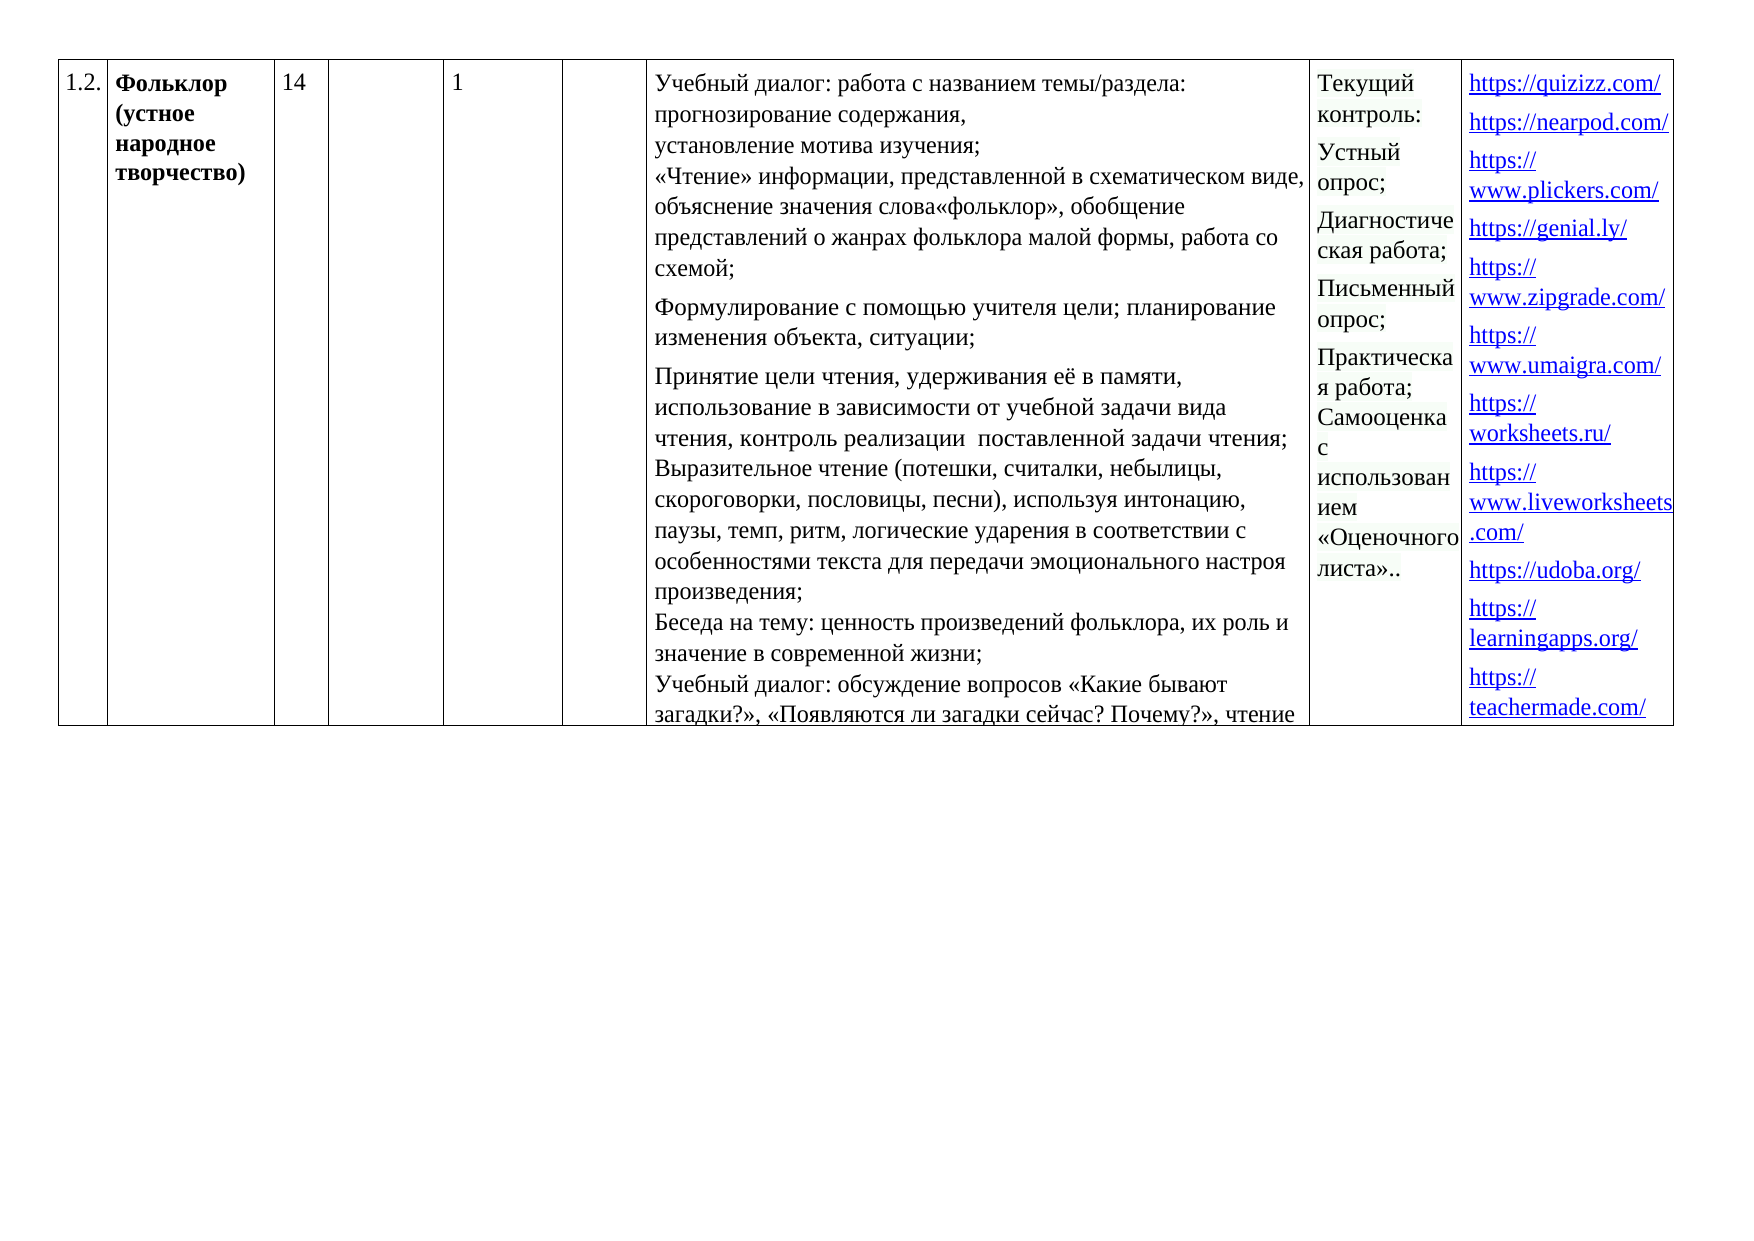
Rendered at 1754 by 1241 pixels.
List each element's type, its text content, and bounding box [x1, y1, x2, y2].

table_header Текущий контроль: Устный опрос; Диагностическая работа; Письменный опрос; Практическая работа; Самооценка с использованием «Оценочного листа».. [1310, 60, 1461, 725]
table_header [563, 60, 646, 725]
table_header Фольклор (устное народное творчество) [108, 60, 274, 725]
table_header 1 [444, 60, 562, 725]
table_header https://quizizz.com/ https://nearpod.com/ https://www.plickers.com/ https://genial.ly/ https://www.zipgrade.com/ https://www.umaigra.com/ https://worksheets.ru/ https://www.liveworksheets.com/ https://udoba.org/ https://learningapps.org/ https://teachermade.com/ [1462, 60, 1673, 725]
table_header 14 [275, 60, 328, 725]
table_header Учебный диалог: работа с названием темы/раздела: прогнозирование содержания, установление мотива изучения; «Чтение» информации, представленной в схематическом виде, объяснение значения слова«фольклор», обобщение представлений о жанрах фольклора малой формы, работа со схемой; Формулирование с помощью учителя цели; планирование изменения объекта, ситуации; Принятие цели чтения, удерживания её в памяти, использование в зависимости от учебной задачи вида чтения, контроль реализации поставленной задачи чтения; Выразительное чтение (потешки, считалки, небылицы, скороговорки, пословицы, песни), используя интонацию, паузы, темп, ритм, логические ударения в соответствии с особенностями текста для передачи эмоционального настроя произведения; Беседа на тему: ценность произведений фольклора, их роль и значение в современной жизни; Учебный диалог: обсуждение вопросов «Какие бывают загадки?», «Появляются ли загадки сейчас? Почему?», чтение загадок и их группировка по темам и видам; Работа в группе (совместная деятельность): сочинение загадок (по аналогии), проведение конкурса на лучшего знатока загадок; Задания на развитие речи: объяснение значения пословиц народов России, установление тем пословиц, сравнение пословиц на одну тему, упражнения на восстановление текста пословиц, соотнесение пословиц с текстом произведения (темой и главной мыслью), упражнения на обогащение речи образными словами, пословицами, оценка их значения в устной речи; Рассказ о В. И. Дале, знакомство с его книгами: выбор книг В. И. Даля, рассматривание их, чтение пословиц по определённой теме, составление высказывания о культурной значимости художественной литературы и фольклора с включением в собственную речь пословиц, крылатых выражений и других средств выразительности; Дифференцированное задание: подготовка сообщений о В. И. Дале, представление его сказок;Выполнение действия контроля/самоконтроля и оценки процесса и результата деятельности, при необходимости вносить коррективы в выполняемые действия. написанных для детей. [647, 60, 1309, 725]
table_header 1.2. [59, 60, 107, 725]
table_header [329, 60, 443, 725]
